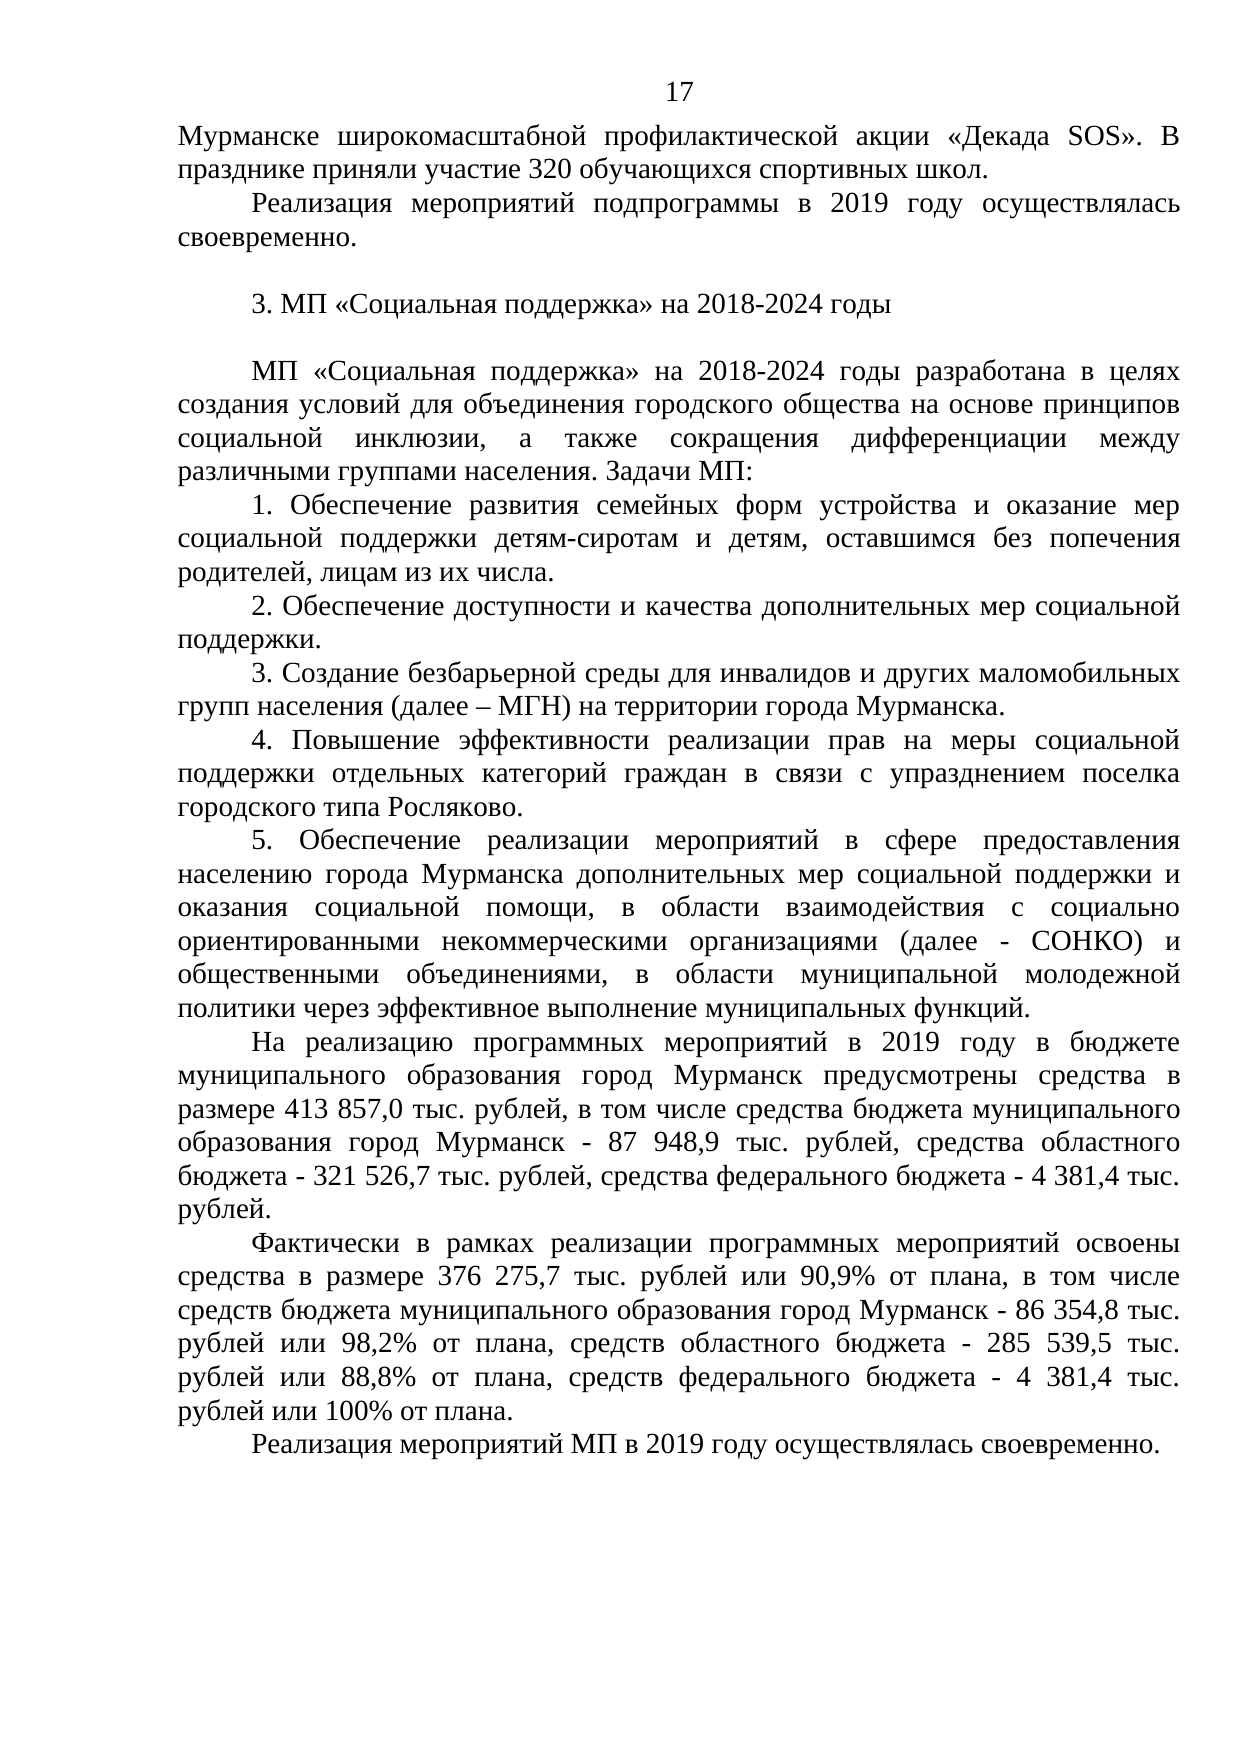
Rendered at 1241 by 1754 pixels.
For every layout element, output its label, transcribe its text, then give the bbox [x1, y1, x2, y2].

text Реализация мероприятий МП в 2019 году осуществлялась своевременно. [177, 1426, 1181, 1460]
text 1. Обеспечение развития семейных форм устройства и оказание мер социальной поддержки детям-сиротам и детям, оставшимся без попечения родителей, лицам из их числа. [177, 487, 1181, 588]
text 2. Обеспечение доступности и качества дополнительных мер социальной поддержки. [177, 588, 1181, 655]
text МП «Социальная поддержка» на 2018-2024 годы разработана в целях создания условий для объединения городского общества на основе принципов социальной инклюзии, а также сокращения дифференциации между различными группами населения. Задачи МП: [177, 353, 1181, 487]
text 3. МП «Социальная поддержка» на 2018-2024 годы [177, 286, 1181, 319]
text 4. Повышение эффективности реализации прав на меры социальной поддержки отдельных категорий граждан в связи с упразднением поселка городского типа Росляково. [177, 722, 1181, 822]
text 3. Создание безбарьерной среды для инвалидов и других маломобильных групп населения (далее – МГН) на территории города Мурманска. [177, 655, 1181, 722]
text Фактически в рамках реализации программных мероприятий освоены средства в размере 376 275,7 тыс. рублей или 90,9% от плана, в том числе средств бюджета муниципального образования город Мурманск - 86 354,8 тыс. рублей или 98,2% от плана, средств областного бюджета - 285 539,5 тыс. рублей или 88,8% от плана, средств федерального бюджета - 4 381,4 тыс. рублей или 100% от плана. [177, 1225, 1181, 1426]
text Реализация мероприятий подпрограммы в 2019 году осуществлялась своевременно. [177, 185, 1181, 252]
text 5. Обеспечение реализации мероприятий в сфере предоставления населению города Мурманска дополнительных мер социальной поддержки и оказания социальной помощи, в области взаимодействия с социально ориентированными некоммерческими организациями (далее - СОНКО) и общественными объединениями, в области муниципальной молодежной политики через эффективное выполнение муниципальных функций. [177, 822, 1181, 1024]
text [177, 118, 1181, 185]
text На реализацию программных мероприятий в 2019 году в бюджете муниципального образования город Мурманск предусмотрены средства в размере 413 857,0 тыс. рублей, в том числе средства бюджета муниципального образования город Мурманск - 87 948,9 тыс. рублей, средства областного бюджета - 321 526,7 тыс. рублей, средства федерального бюджета - 4 381,4 тыс. рублей. [177, 1024, 1181, 1225]
